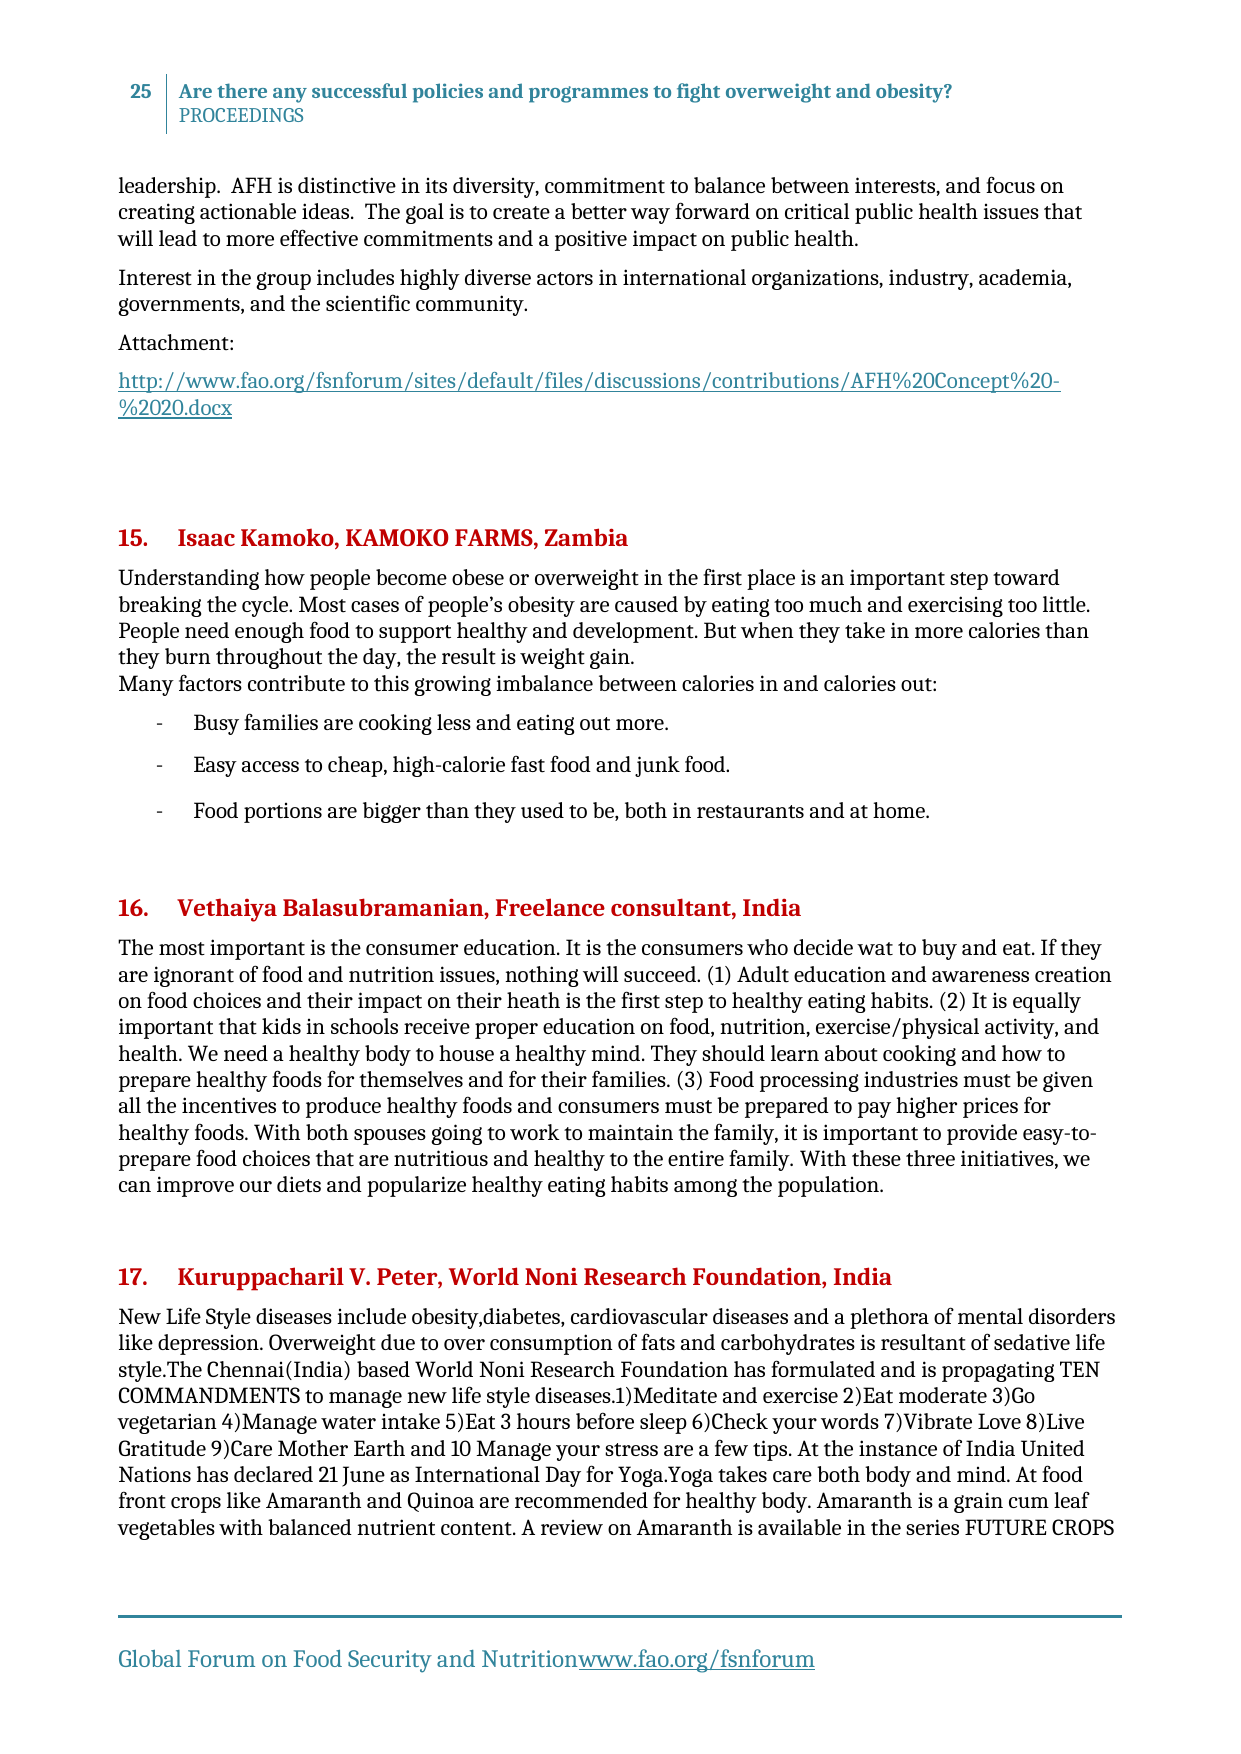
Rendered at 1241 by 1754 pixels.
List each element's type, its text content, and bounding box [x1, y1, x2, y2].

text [118, 173, 1122, 252]
text Interest in the group includes highly diverse actors in international organizations, industry, academia, governments, and the scientific community. [118, 264, 1122, 317]
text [118, 1304, 1122, 1541]
subtitle Kuruppacharil V. Peter, World Noni Research Foundation, India [118, 1262, 1122, 1291]
subtitle Vethaiya Balasubramanian, Freelance consultant, India [118, 894, 1122, 923]
list Busy families are cooking less and eating out more. [156, 709, 1122, 736]
text The most important is the consumer education. It is the consumers who decide wat to buy and eat. If they are ignorant of food and nutrition issues, nothing will succeed. (1) Adult education and awareness creation on food choices and their impact on their heath is the first step to healthy eating habits. (2) It is equally important that kids in schools receive proper education on food, nutrition, exercise/physical activity, and health. We need a healthy body to house a healthy mind. They should learn about cooking and how to prepare healthy foods for themselves and for their families. (3) Food processing industries must be given all the incentives to produce healthy foods and consumers must be prepared to pay higher prices for healthy foods. With both spouses going to work to maintain the family, it is important to provide easy-to-prepare food choices that are nutritious and healthy to the entire family. With these three initiatives, we can improve our diets and popularize healthy eating habits among the population. [118, 935, 1122, 1199]
subtitle Isaac Kamoko, KAMOKO FARMS, Zambia [118, 524, 1122, 552]
text Understanding how people become obese or overweight in the first place is an important step toward breaking the cycle. Most cases of people’s obesity are caused by eating too much and exercising too little. People need enough food to support healthy and development. But when they take in more calories than they burn throughout the day, the result is weight gain. Many factors contribute to this growing imbalance between calories in and calories out: [118, 565, 1122, 697]
list Easy access to cheap, high-calorie fast food and junk food. [156, 752, 1122, 779]
text http://www.fao.org/fsnforum/sites/default/files/discussions/contributions/AFH%20Concept%20-%2020.docx [118, 368, 1122, 421]
list Food portions are bigger than they used to be, both in restaurants and at home. [156, 797, 1122, 824]
text Attachment: [118, 329, 1122, 356]
